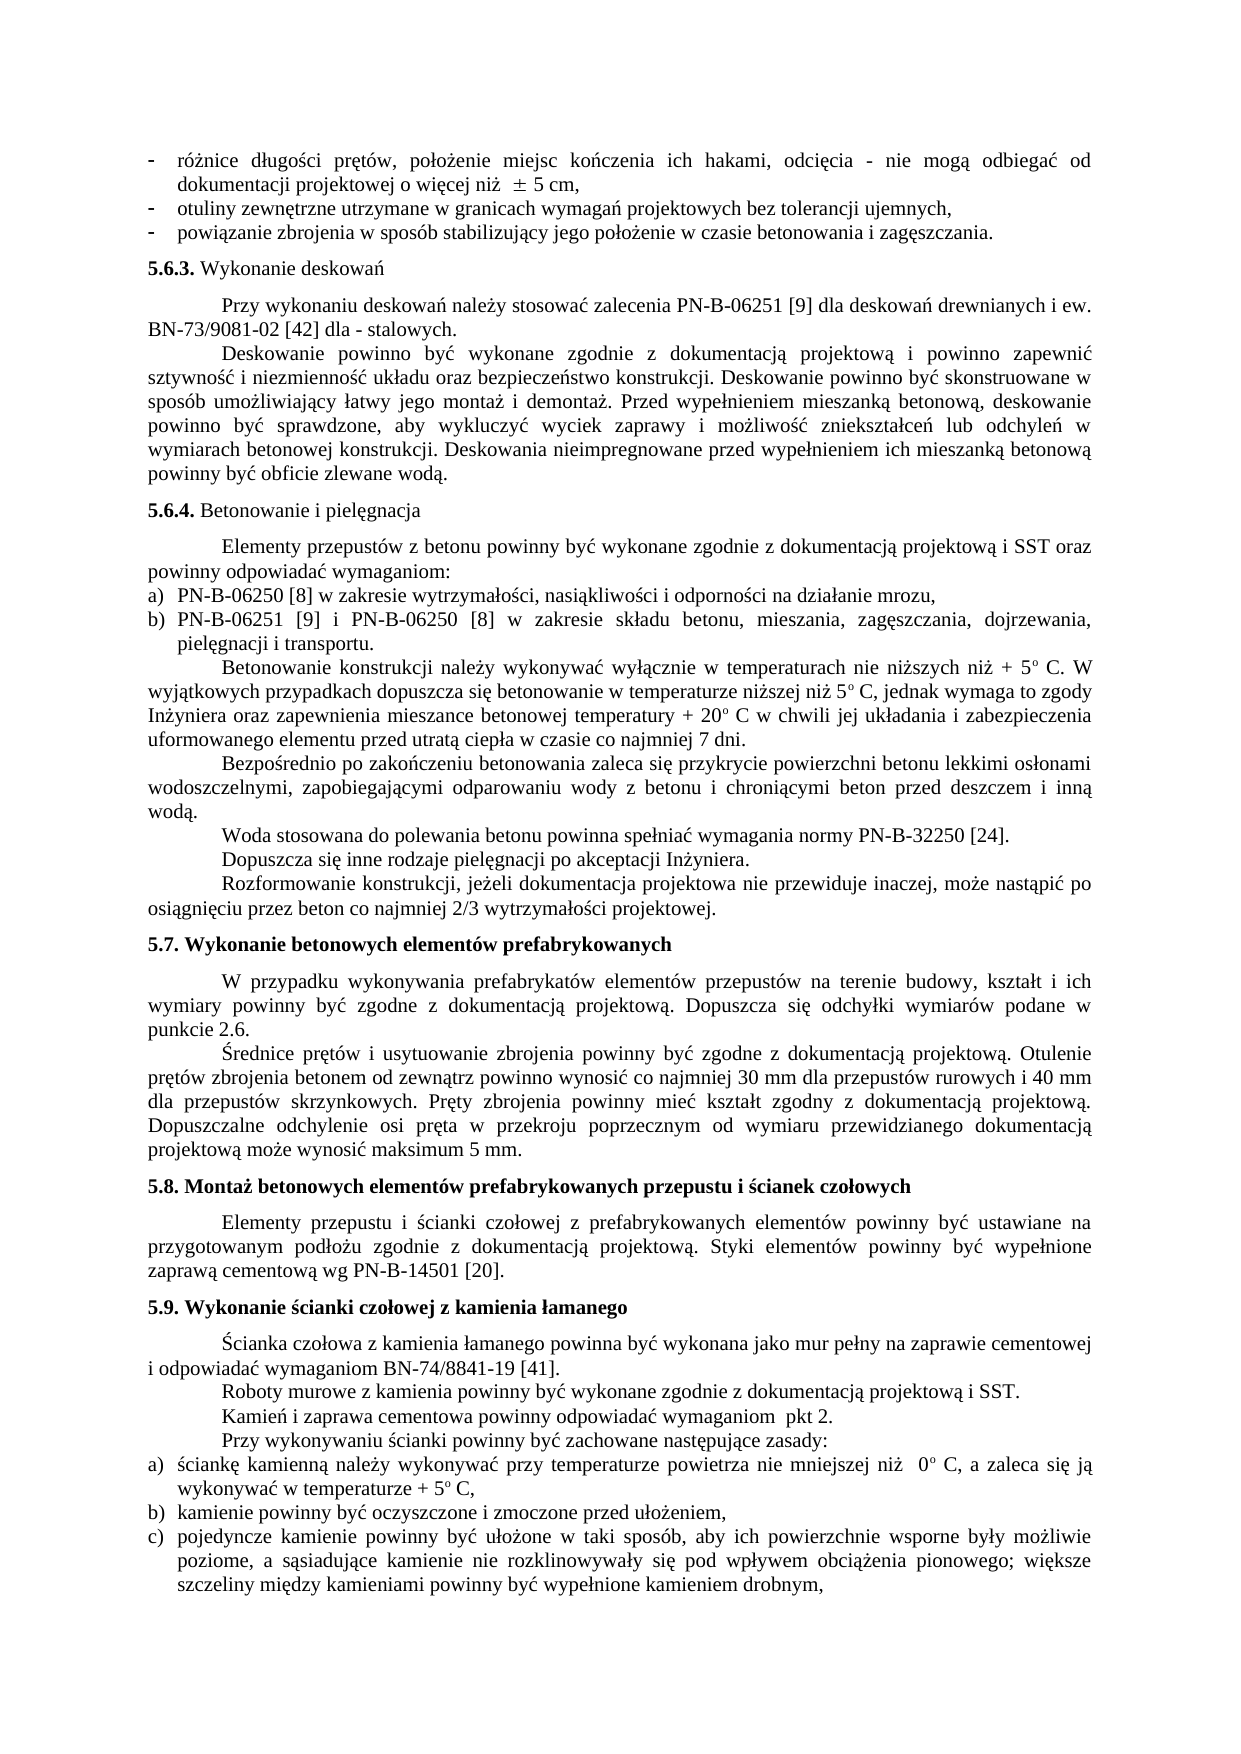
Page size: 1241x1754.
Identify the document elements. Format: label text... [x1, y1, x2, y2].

list różnice długości prętów, położenie miejsc kończenia ich hakami, odcięcia - nie mogą odbiegać od dokumentacji projektowej o więcej niż 5 cm, [148, 148, 1093, 196]
text Bezpośrednio po zakończeniu betonowania zaleca się przykrycie powierzchni betonu lekkimi osłonami wodoszczelnymi, zapobiegającymi odparowaniu wody z betonu i chroniącymi beton przed deszczem i inną wodą. [148, 751, 1093, 823]
text Elementy przepustu i ścianki czołowej z prefabrykowanych elementów powinny być ustawiane na przygotowanym podłożu zgodnie z dokumentacją projektową. Styki elementów powinny być wypełnione zaprawą cementową wg PN-B-14501 [20]. [148, 1210, 1093, 1282]
text Kamień i zaprawa cementowa powinny odpowiadać wymaganiom pkt 2. [148, 1403, 1093, 1428]
text 5.8. Montaż betonowych elementów prefabrykowanych przepustu i ścianek czołowych [148, 1173, 1093, 1198]
text Przy wykonaniu deskowań należy stosować zalecenia PN-B-06251 [9] dla deskowań drewnianych i ew. BN-73/9081-02 [42] dla - stalowych. [148, 293, 1093, 341]
text Ścianka czołowa z kamienia łamanego powinna być wykonana jako mur pełny na zaprawie cementowej i odpowiadać wymaganiom BN-74/8841-19 [41]. [148, 1331, 1093, 1379]
list PN-B-06251 [9] i PN-B-06250 [8] w zakresie składu betonu, mieszania, zagęszczania, dojrzewania, pielęgnacji i transportu. [148, 607, 1093, 655]
text 5.6.4. Betonowanie i pielęgnacja [148, 498, 1093, 522]
list kamienie powinny być oczyszczone i zmoczone przed ułożeniem, [148, 1500, 1093, 1524]
text 5.7. Wykonanie betonowych elementów prefabrykowanych [148, 932, 1093, 956]
text Średnice prętów i usytuowanie zbrojenia powinny być zgodne z dokumentacją projektową. Otulenie prętów zbrojenia betonem od zewnątrz powinno wynosić co najmniej 30 mm dla przepustów rurowych i 40 mm dla przepustów skrzynkowych. Pręty zbrojenia powinny mieć kształt zgodny z dokumentacją projektową. Dopuszczalne odchylenie osi pręta w przekroju poprzecznym od wymiaru przewidzianego dokumentacją projektową może wynosić maksimum 5 mm. [148, 1041, 1093, 1161]
list PN-B-06250 [8] w zakresie wytrzymałości, nasiąkliwości i odporności na działanie mrozu, [148, 583, 1093, 607]
list ściankę kamienną należy wykonywać przy temperaturze powietrza nie mniejszej niż 0o C, a zaleca się ją wykonywać w temperaturze + 5o C, [148, 1452, 1093, 1500]
text 5.6.3. Wykonanie deskowań [148, 256, 1093, 280]
list pojedyncze kamienie powinny być ułożone w taki sposób, aby ich powierzchnie wsporne były możliwie poziome, a sąsiadujące kamienie nie rozklinowywały się pod wpływem obciążenia pionowego; większe szczeliny między kamieniami powinny być wypełnione kamieniem drobnym, [148, 1524, 1093, 1596]
text Deskowanie powinno być wykonane zgodnie z dokumentacją projektową i powinno zapewnić sztywność i niezmienność układu oraz bezpieczeństwo konstrukcji. Deskowanie powinno być skonstruowane w sposób umożliwiający łatwy jego montaż i demontaż. Przed wypełnieniem mieszanką betonową, deskowanie powinno być sprawdzone, aby wykluczyć wyciek zaprawy i możliwość zniekształceń lub odchyleń w wymiarach betonowej konstrukcji. Deskowania nieimpregnowane przed wypełnieniem ich mieszanką betonową powinny być obficie zlewane wodą. [148, 341, 1093, 485]
text W przypadku wykonywania prefabrykatów elementów przepustów na terenie budowy, kształt i ich wymiary powinny być zgodne z dokumentacją projektową. Dopuszcza się odchyłki wymiarów podane w punkcie 2.6. [148, 968, 1093, 1041]
text Woda stosowana do polewania betonu powinna spełniać wymagania normy PN-B-32250 [24]. [148, 823, 1093, 847]
list powiązanie zbrojenia w sposób stabilizujący jego położenie w czasie betonowania i zagęszczania. [148, 220, 1093, 244]
text Rozformowanie konstrukcji, jeżeli dokumentacja projektowa nie przewiduje inaczej, może nastąpić po osiągnięciu przez beton co najmniej 2/3 wytrzymałości projektowej. [148, 871, 1093, 919]
text 5.9. Wykonanie ścianki czołowej z kamienia łamanego [148, 1295, 1093, 1319]
text Roboty murowe z kamienia powinny być wykonane zgodnie z dokumentacją projektową i SST. [148, 1379, 1093, 1403]
list otuliny zewnętrzne utrzymane w granicach wymagań projektowych bez tolerancji ujemnych, [148, 196, 1093, 220]
text Dopuszcza się inne rodzaje pielęgnacji po akceptacji Inżyniera. [148, 847, 1093, 871]
text Elementy przepustów z betonu powinny być wykonane zgodnie z dokumentacją projektową i SST oraz powinny odpowiadać wymaganiom: [148, 534, 1093, 583]
text Przy wykonywaniu ścianki powinny być zachowane następujące zasady: [148, 1428, 1093, 1452]
text Betonowanie konstrukcji należy wykonywać wyłącznie w temperaturach nie niższych niż + 5o C. W wyjątkowych przypadkach dopuszcza się betonowanie w temperaturze niższej niż 5o C, jednak wymaga to zgody Inżyniera oraz zapewnienia mieszance betonowej temperatury + 20o C w chwili jej układania i zabezpieczenia uformowanego elementu przed utratą ciepła w czasie co najmniej 7 dni. [148, 655, 1093, 751]
